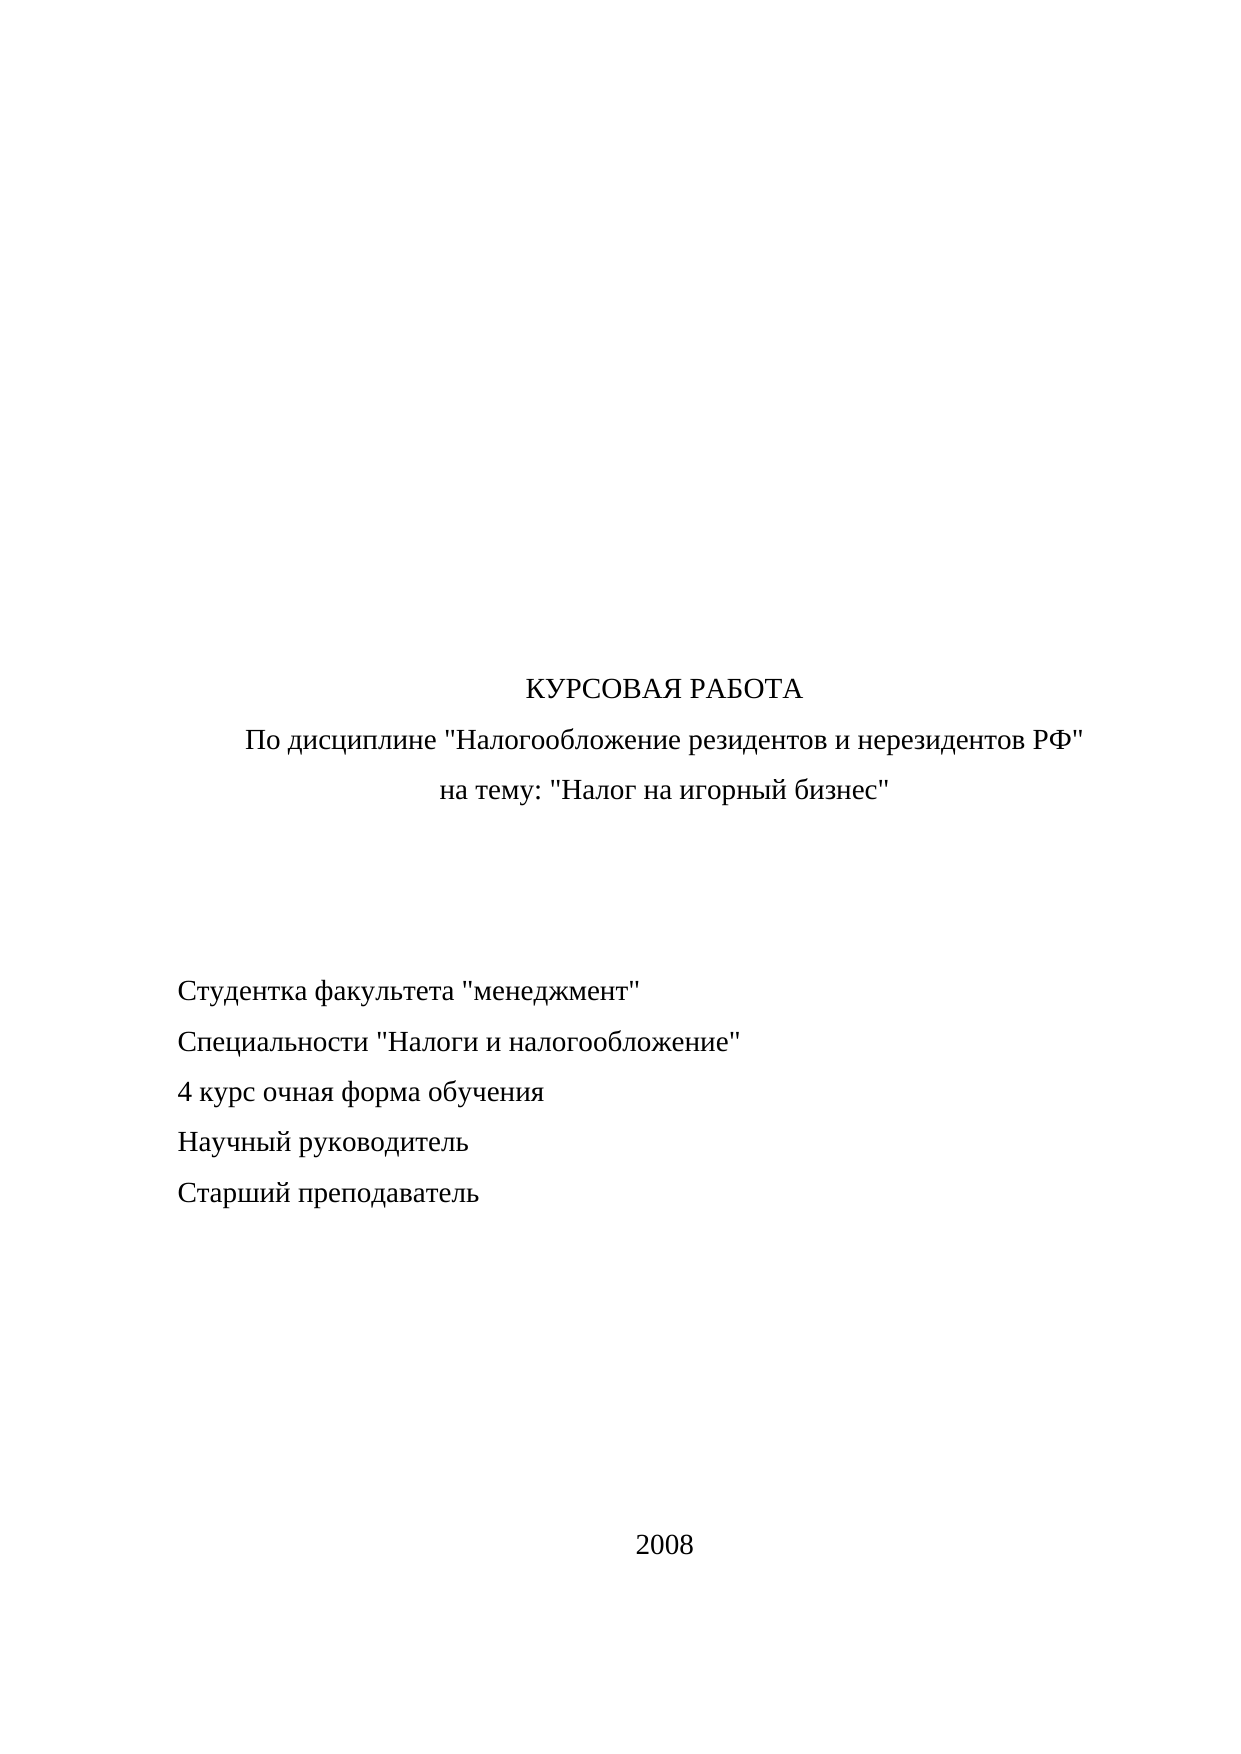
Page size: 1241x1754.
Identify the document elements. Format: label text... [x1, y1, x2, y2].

text Научный руководитель [177, 1124, 1152, 1158]
text Специальности "Налоги и налогообложение" [177, 1024, 1152, 1057]
text 2008 [177, 1527, 1152, 1560]
text По дисциплине "Налогообложение резидентов и нерезидентов РФ" [177, 722, 1152, 755]
text КУРСОВАЯ РАБОТА [177, 672, 1152, 705]
text Студентка факультета "менеджмент" [177, 973, 1152, 1007]
text на тему: "Налог на игорный бизнес" [177, 772, 1152, 806]
text 4 курс очная форма обучения [177, 1074, 1152, 1108]
text Старший преподаватель [177, 1175, 1152, 1208]
